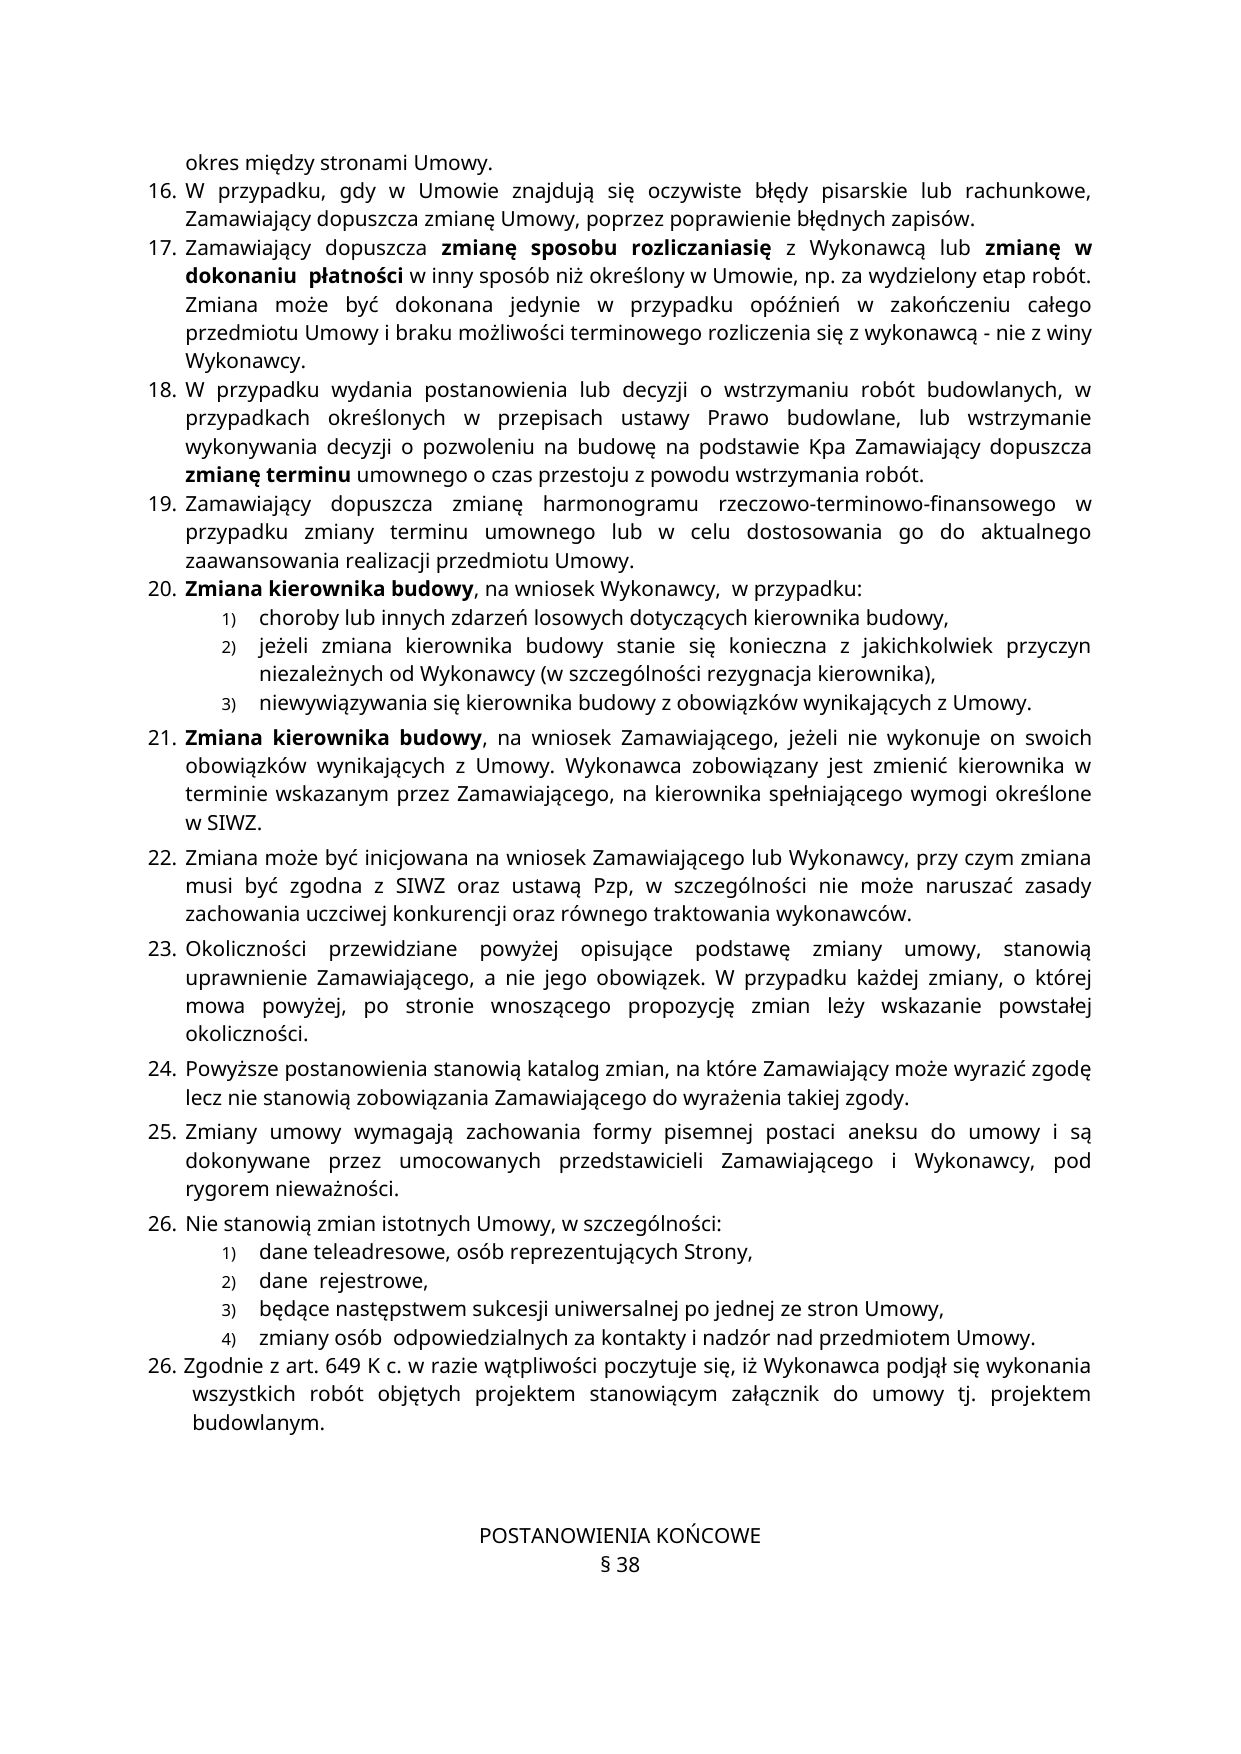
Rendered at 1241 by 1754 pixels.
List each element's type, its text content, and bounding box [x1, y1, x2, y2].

text § 38 [148, 1550, 1093, 1578]
list jeżeli zmiana kierownika budowy stanie się konieczna z jakichkolwiek przyczyn niezależnych od Wykonawcy (w szczególności rezygnacja kierownika), [221, 631, 1093, 688]
list niewywiązywania się kierownika budowy z obowiązków wynikających z Umowy. [221, 688, 1093, 716]
list dane teleadresowe, osób reprezentujących Strony, [221, 1237, 1093, 1266]
list Zamawiający dopuszcza zmianę sposobu rozliczaniasię z Wykonawcą lub zmianę w dokonaniu płatności w inny sposób niż określony w Umowie, np. za wydzielony etap robót. Zmiana może być dokonana jedynie w przypadku opóźnień w zakończeniu całego przedmiotu Umowy i braku możliwości terminowego rozliczenia się z wykonawcą - nie z winy Wykonawcy. [148, 233, 1093, 375]
list Zamawiający dopuszcza zmianę harmonogramu rzeczowo-terminowo-finansowego w przypadku zmiany terminu umownego lub w celu dostosowania go do aktualnego zaawansowania realizacji przedmiotu Umowy. [148, 489, 1093, 574]
list choroby lub innych zdarzeń losowych dotyczących kierownika budowy, [221, 603, 1093, 631]
list Nie stanowią zmian istotnych Umowy, w szczególności: [148, 1209, 1093, 1237]
list Powyższe postanowienia stanowią katalog zmian, na które Zamawiający może wyrazić zgodę lecz nie stanowią zobowiązania Zamawiającego do wyrażenia takiej zgody. [148, 1054, 1093, 1111]
text 26. Zgodnie z art. 649 K c. w razie wątpliwości poczytuje się, iż Wykonawca podjął się wykonania wszystkich robót objętych projektem stanowiącym załącznik do umowy tj. projektem budowlanym. [148, 1351, 1093, 1436]
text POSTANOWIENIA KOŃCOWE [148, 1522, 1093, 1550]
list Zmiana kierownika budowy, na wniosek Wykonawcy, w przypadku: [148, 574, 1093, 603]
list Okoliczności przewidziane powyżej opisujące podstawę zmiany umowy, stanowią uprawnienie Zamawiającego, a nie jego obowiązek. W przypadku każdej zmiany, o której mowa powyżej, po stronie wnoszącego propozycję zmian leży wskazanie powstałej okoliczności. [148, 934, 1093, 1048]
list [148, 148, 1093, 176]
list W przypadku, gdy w Umowie znajdują się oczywiste błędy pisarskie lub rachunkowe, Zamawiający dopuszcza zmianę Umowy, poprzez poprawienie błędnych zapisów. [148, 176, 1093, 233]
list W przypadku wydania postanowienia lub decyzji o wstrzymaniu robót budowlanych, w przypadkach określonych w przepisach ustawy Prawo budowlane, lub wstrzymanie wykonywania decyzji o pozwoleniu na budowę na podstawie Kpa Zamawiający dopuszcza zmianę terminu umownego o czas przestoju z powodu wstrzymania robót. [148, 375, 1093, 489]
list dane rejestrowe, [221, 1266, 1093, 1294]
list zmiany osób odpowiedzialnych za kontakty i nadzór nad przedmiotem Umowy. [221, 1323, 1093, 1351]
list Zmiana kierownika budowy, na wniosek Zamawiającego, jeżeli nie wykonuje on swoich obowiązków wynikających z Umowy. Wykonawca zobowiązany jest zmienić kierownika w terminie wskazanym przez Zamawiającego, na kierownika spełniającego wymogi określone w SIWZ. [148, 723, 1093, 836]
list Zmiana może być inicjowana na wniosek Zamawiającego lub Wykonawcy, przy czym zmiana musi być zgodna z SIWZ oraz ustawą Pzp, w szczególności nie może naruszać zasady zachowania uczciwej konkurencji oraz równego traktowania wykonawców. [148, 843, 1093, 928]
list będące następstwem sukcesji uniwersalnej po jednej ze stron Umowy, [221, 1294, 1093, 1323]
list Zmiany umowy wymagają zachowania formy pisemnej postaci aneksu do umowy i są dokonywane przez umocowanych przedstawicieli Zamawiającego i Wykonawcy, pod rygorem nieważności. [148, 1117, 1093, 1203]
